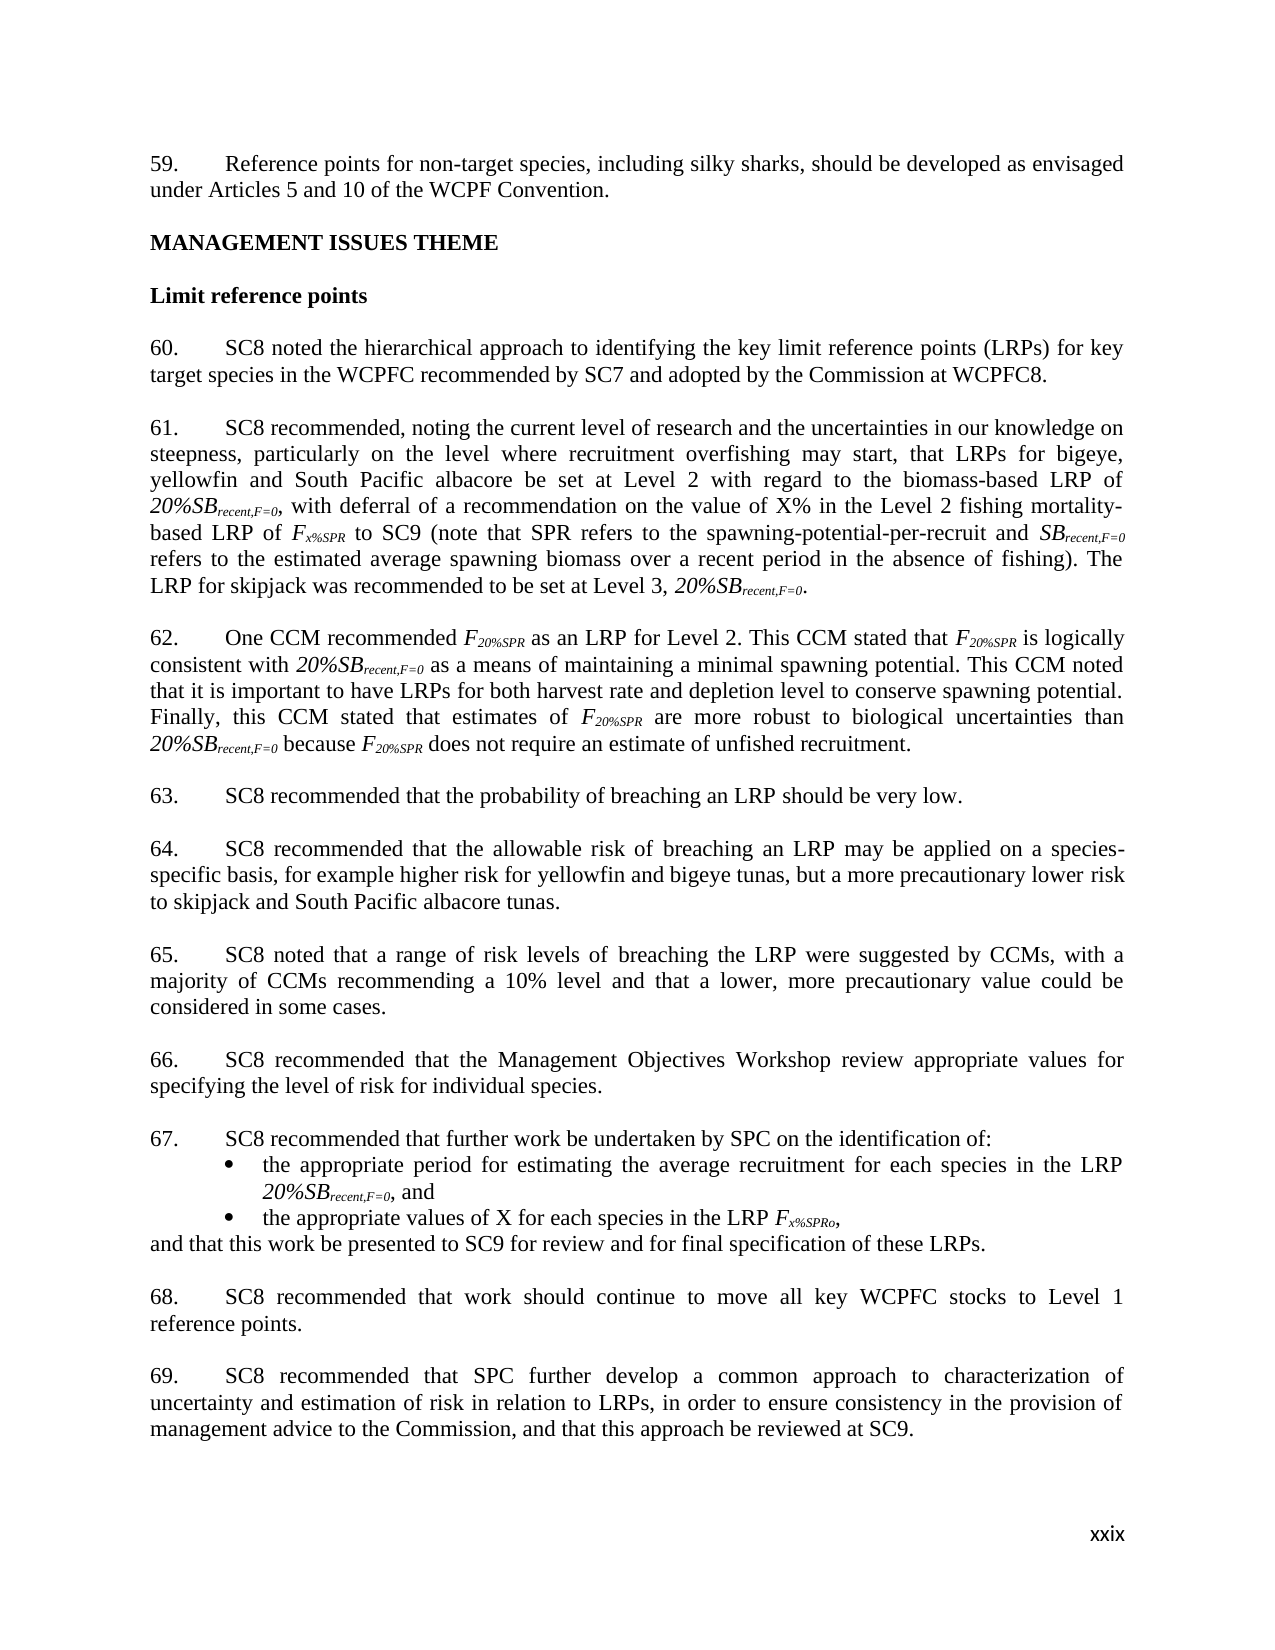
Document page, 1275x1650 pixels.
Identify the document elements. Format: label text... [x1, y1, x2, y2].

list the appropriate values of X for each species in the LRP Fx%SPRo, [225, 1204, 1125, 1231]
list SC8 recommended that the allowable risk of breaching an LRP may be applied on a species-specific basis, for example higher risk for yellowfin and bigeye tunas, but a more precautionary lower risk to skipjack and South Pacific albacore tunas. [150, 835, 1125, 914]
text Limit reference points [150, 282, 1125, 308]
list and that this work be presented to SC9 for review and for final specification of these LRPs. [150, 1231, 1125, 1257]
list SC8 noted the hierarchical approach to identifying the key limit reference points (LRPs) for key target species in the WCPFC recommended by SC7 and adopted by the Commission at WCPFC8. [150, 334, 1125, 387]
list SC8 recommended that further work be undertaken by SPC on the identification of: [150, 1125, 1125, 1151]
list SC8 recommended, noting the current level of research and the uncertainties in our knowledge on steepness, particularly on the level where recruitment overfishing may start, that LRPs for bigeye, yellowfin and South Pacific albacore be set at Level 2 with regard to the biomass-based LRP of 20%SBrecent,F=0, with deferral of a recommendation on the value of X% in the Level 2 fishing mortality-based LRP of Fx%SPR to SC9 (note that SPR refers to the spawning-potential-per-recruit and SBrecent,F=0 refers to the estimated average spawning biomass over a recent period in the absence of fishing). The LRP for skipjack was recommended to be set at Level 3, 20%SBrecent,F=0. [150, 413, 1125, 598]
list SC8 recommended that SPC further develop a common approach to characterization of uncertainty and estimation of risk in relation to LRPs, in order to ensure consistency in the provision of management advice to the Commission, and that this approach be reviewed at SC9. [150, 1362, 1125, 1441]
list SC8 recommended that the probability of breaching an LRP should be very low. [150, 782, 1125, 809]
list One CCM recommended F20%SPR as an LRP for Level 2. This CCM stated that F20%SPR is logically consistent with 20%SBrecent,F=0 as a means of maintaining a minimal spawning potential. This CCM noted that it is important to have LRPs for both harvest rate and depletion level to conserve spawning potential. Finally, this CCM stated that estimates of F20%SPR are more robust to biological uncertainties than 20%SBrecent,F=0 because F20%SPR does not require an estimate of unfished recruitment. [150, 624, 1125, 756]
list SC8 recommended that work should continue to move all key WCPFC stocks to Level 1 reference points. [150, 1283, 1125, 1336]
list SC8 noted that a range of risk levels of breaching the LRP were suggested by CCMs, with a majority of CCMs recommending a 10% level and that a lower, more precautionary value could be considered in some cases. [150, 941, 1125, 1020]
list the appropriate period for estimating the average recruitment for each species in the LRP 20%SBrecent,F=0, and [225, 1151, 1125, 1204]
text MANAGEMENT ISSUES THEME [150, 229, 1125, 255]
list Reference points for non-target species, including silky sharks, should be developed as envisaged under Articles 5 and 10 of the WCPF Convention. [150, 150, 1125, 203]
list SC8 recommended that the Management Objectives Workshop review appropriate values for specifying the level of risk for individual species. [150, 1046, 1125, 1099]
